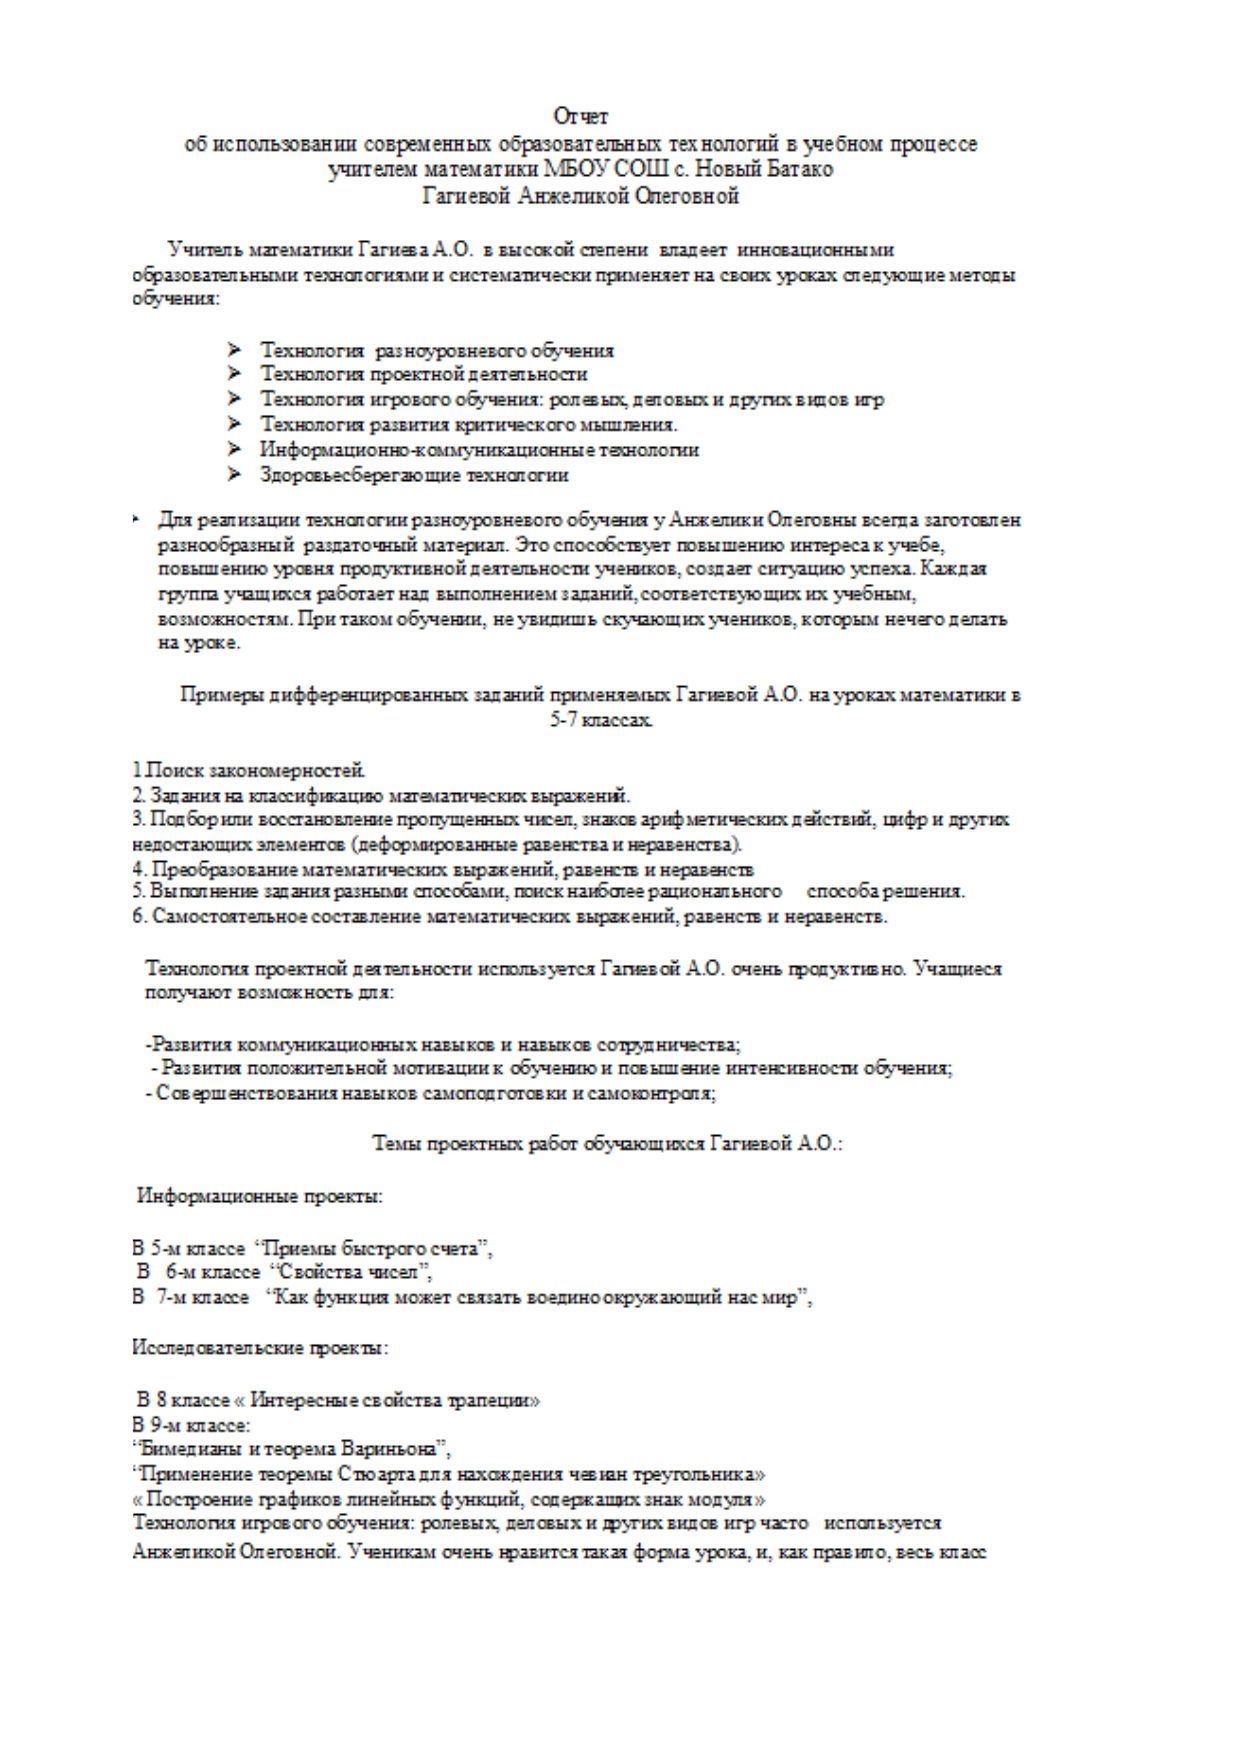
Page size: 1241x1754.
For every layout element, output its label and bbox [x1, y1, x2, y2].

picture [132, 103, 1097, 1617]
